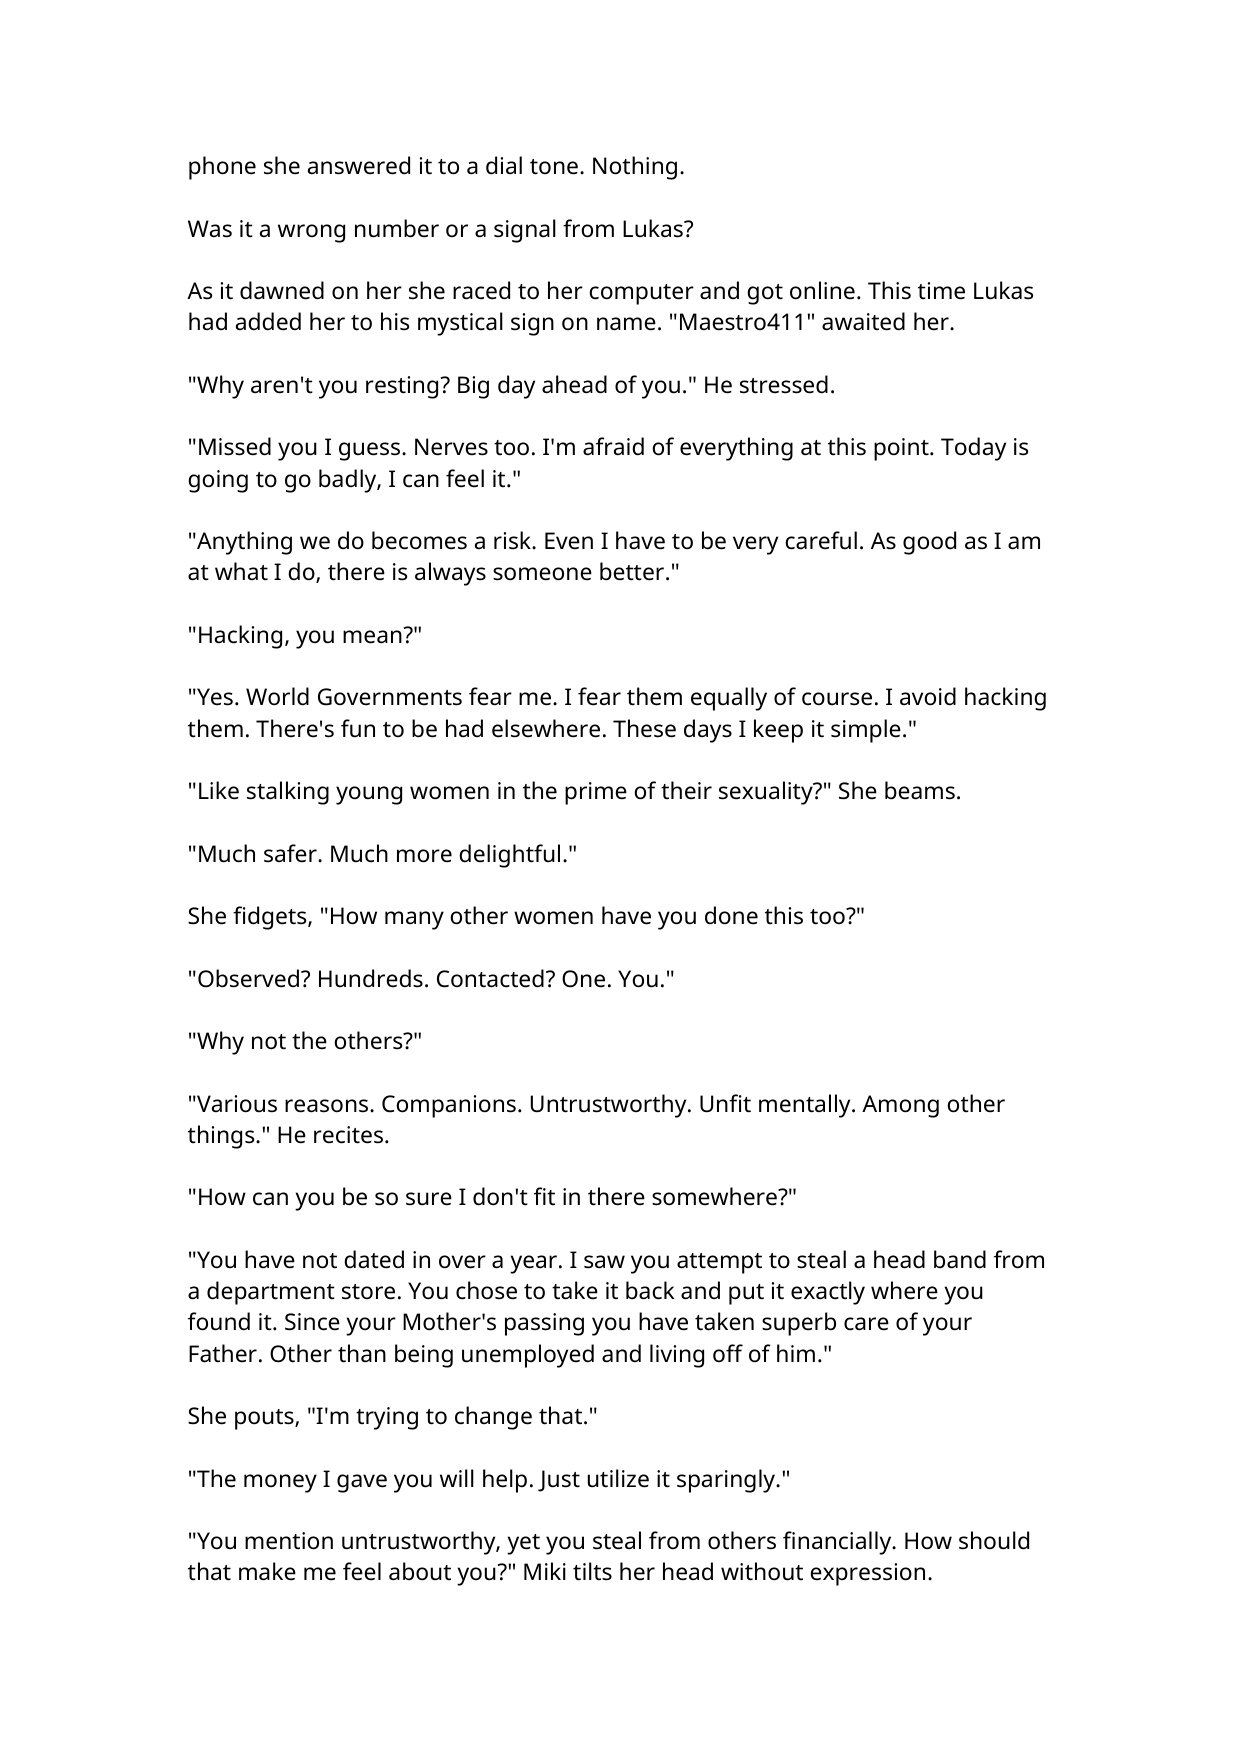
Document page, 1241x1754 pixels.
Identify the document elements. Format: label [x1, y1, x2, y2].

text [187, 150, 1053, 1587]
